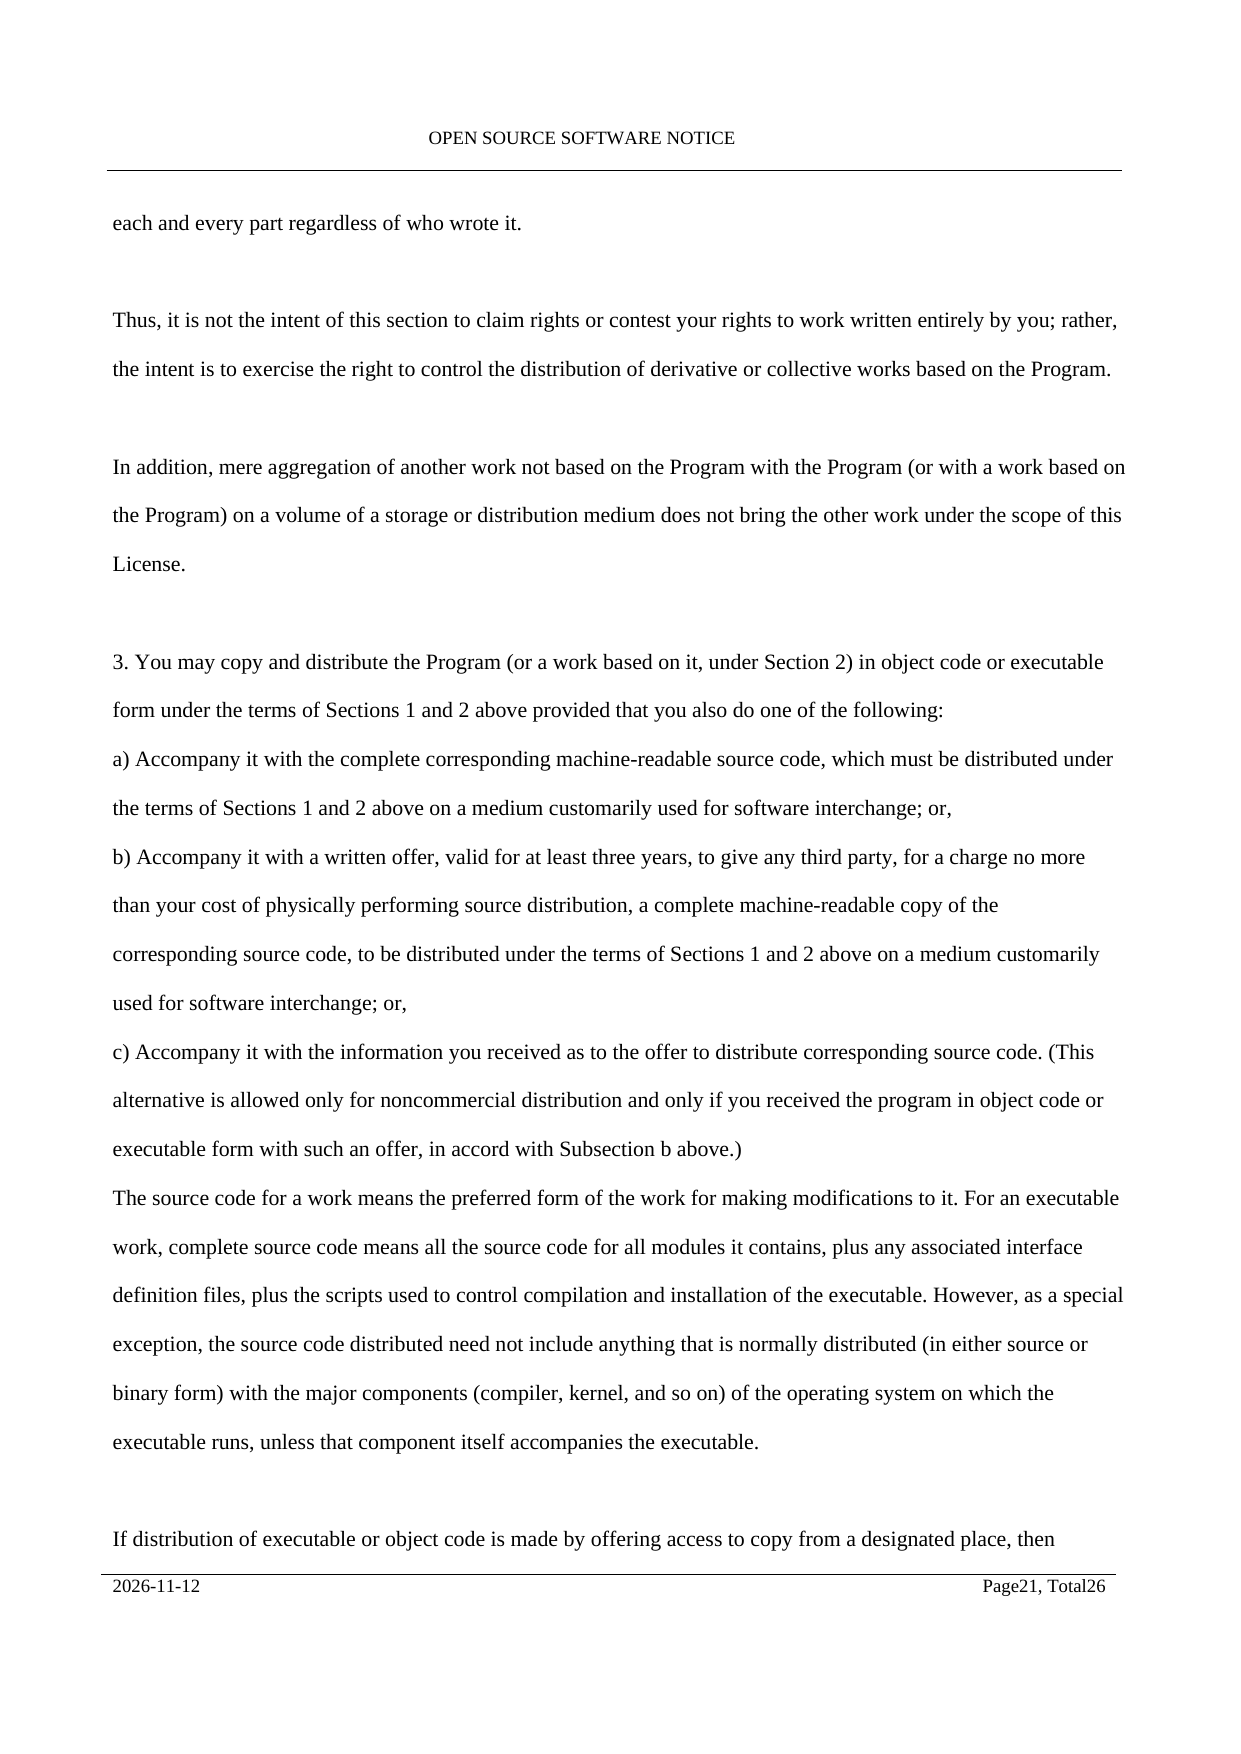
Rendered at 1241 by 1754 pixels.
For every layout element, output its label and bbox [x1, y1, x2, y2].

text [112, 206, 1128, 1555]
